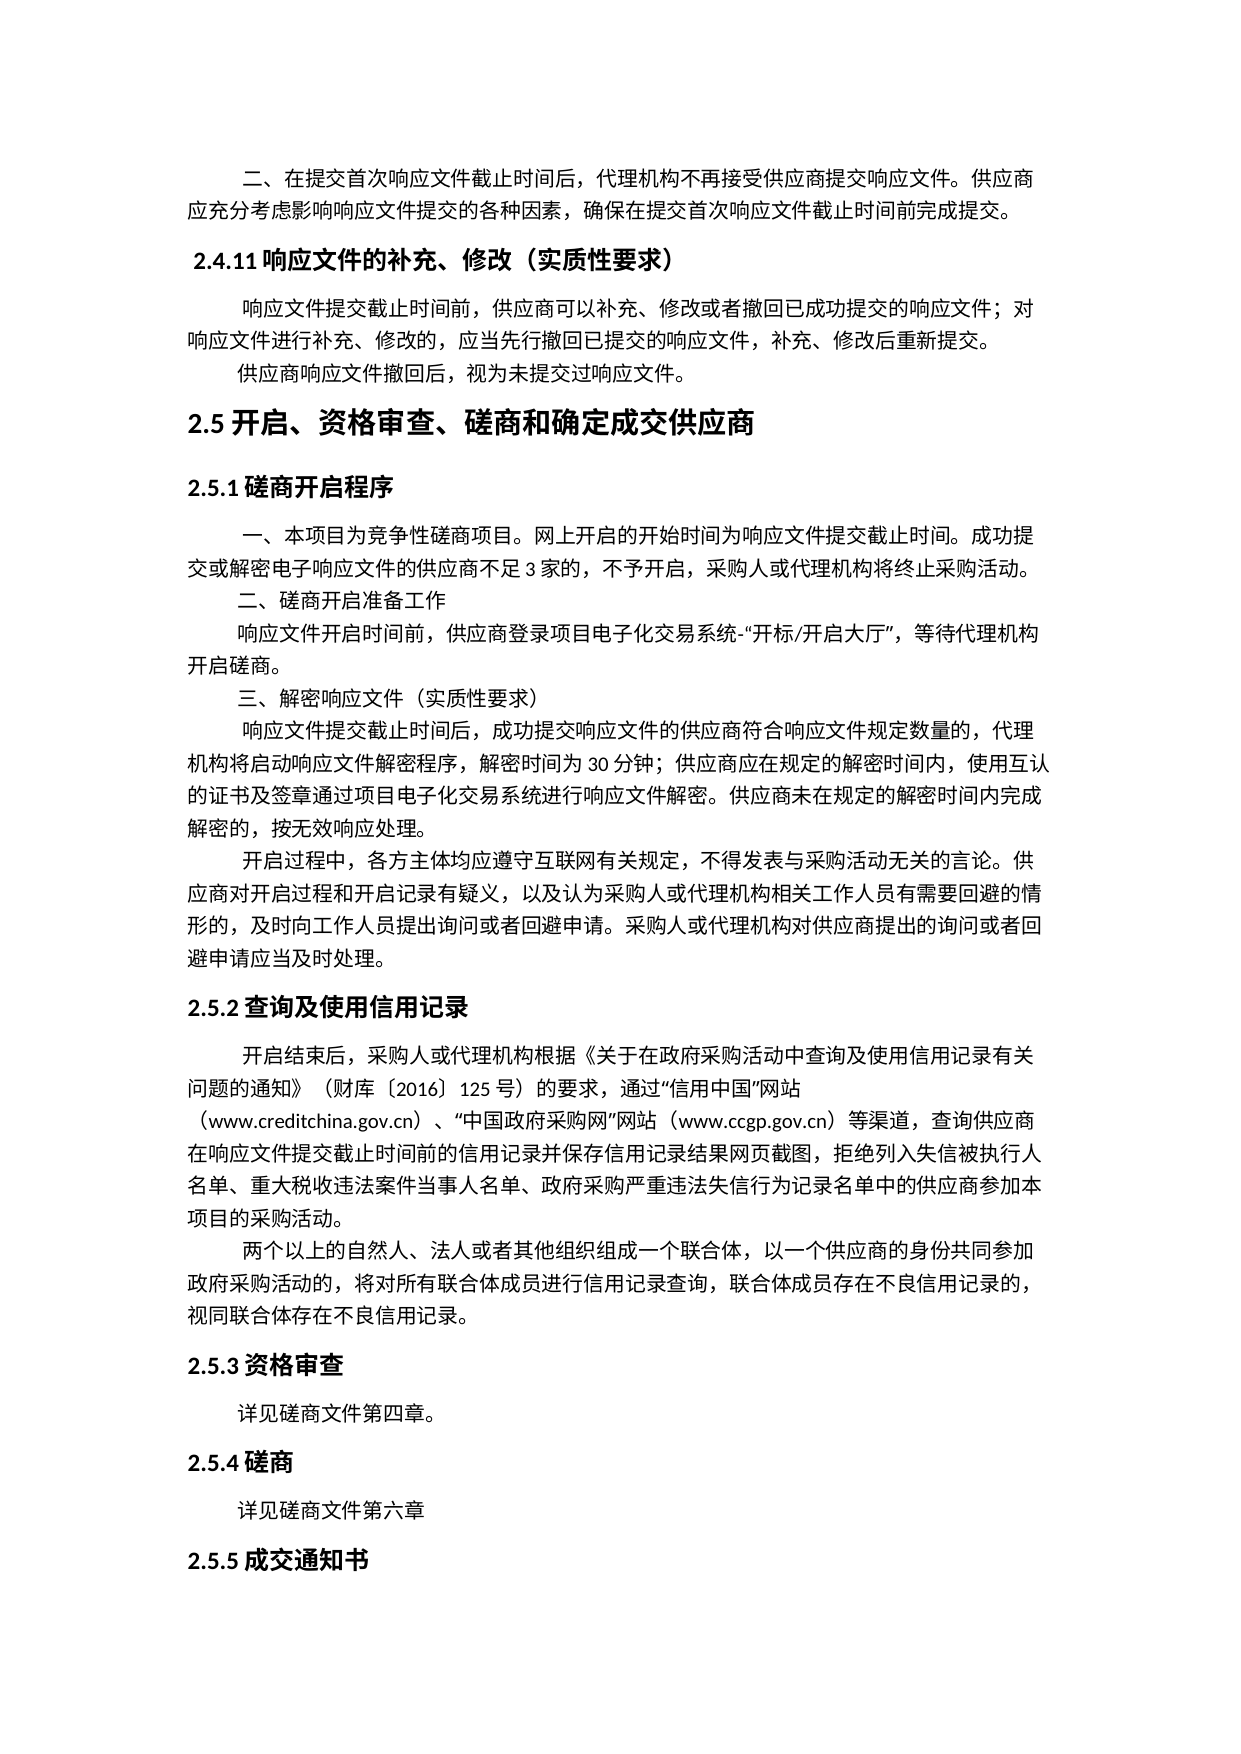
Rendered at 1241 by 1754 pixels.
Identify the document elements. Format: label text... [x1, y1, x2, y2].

text 2.5.5成交通知书 [187, 1527, 1053, 1592]
text 一、本项目为竞争性磋商项目。网上开启的开始时间为响应文件提交截止时间。成功提交或解密电子响应文件的供应商不足3家的，不予开启，采购人或代理机构将终止采购活动。 [187, 519, 1053, 584]
text 三、解密响应文件（实质性要求） [187, 682, 1053, 714]
text 响应文件提交截止时间前，供应商可以补充、修改或者撤回已成功提交的响应文件；对响应文件进行补充、修改的，应当先行撤回已提交的响应文件，补充、修改后重新提交。 [187, 292, 1053, 357]
text 两个以上的自然人、法人或者其他组织组成一个联合体，以一个供应商的身份共同参加政府采购活动的，将对所有联合体成员进行信用记录查询，联合体成员存在不良信用记录的，视同联合体存在不良信用记录。 [187, 1234, 1053, 1332]
text 详见磋商文件第四章。 [187, 1397, 1053, 1429]
text 响应文件提交截止时间后，成功提交响应文件的供应商符合响应文件规定数量的，代理机构将启动响应文件解密程序，解密时间为30分钟；供应商应在规定的解密时间内，使用互认的证书及签章通过项目电子化交易系统进行响应文件解密。供应商未在规定的解密时间内完成解密的，按无效响应处理。 [187, 714, 1053, 844]
text 供应商响应文件撤回后，视为未提交过响应文件。 [187, 357, 1053, 389]
text 开启过程中，各方主体均应遵守互联网有关规定，不得发表与采购活动无关的言论。供应商对开启过程和开启记录有疑义，以及认为采购人或代理机构相关工作人员有需要回避的情形的，及时向工作人员提出询问或者回避申请。采购人或代理机构对供应商提出的询问或者回避申请应当及时处理。 [187, 844, 1053, 974]
text 2.5.4磋商 [187, 1429, 1053, 1494]
text 2.4.11响应文件的补充、修改（实质性要求） [187, 227, 1053, 292]
text 2.5.2查询及使用信用记录 [187, 974, 1053, 1039]
text 详见磋商文件第六章 [187, 1494, 1053, 1527]
text 2.5开启、资格审查、磋商和确定成交供应商 [187, 389, 1053, 454]
text 二、在提交首次响应文件截止时间后，代理机构不再接受供应商提交响应文件。供应商应充分考虑影响响应文件提交的各种因素，确保在提交首次响应文件截止时间前完成提交。 [187, 162, 1053, 227]
text 开启结束后，采购人或代理机构根据《关于在政府采购活动中查询及使用信用记录有关问题的通知》（财库〔2016〕125号）的要求，通过“信用中国”网站（www.creditchina.gov.cn）、“中国政府采购网”网站（www.ccgp.gov.cn）等渠道，查询供应商在响应文件提交截止时间前的信用记录并保存信用记录结果网页截图，拒绝列入失信被执行人名单、重大税收违法案件当事人名单、政府采购严重违法失信行为记录名单中的供应商参加本项目的采购活动。 [187, 1039, 1053, 1234]
text 2.5.1磋商开启程序 [187, 454, 1053, 519]
text 2.5.3资格审查 [187, 1332, 1053, 1397]
text 二、磋商开启准备工作 [187, 584, 1053, 617]
text 响应文件开启时间前，供应商登录项目电子化交易系统-“开标/开启大厅”，等待代理机构开启磋商。 [187, 617, 1053, 682]
